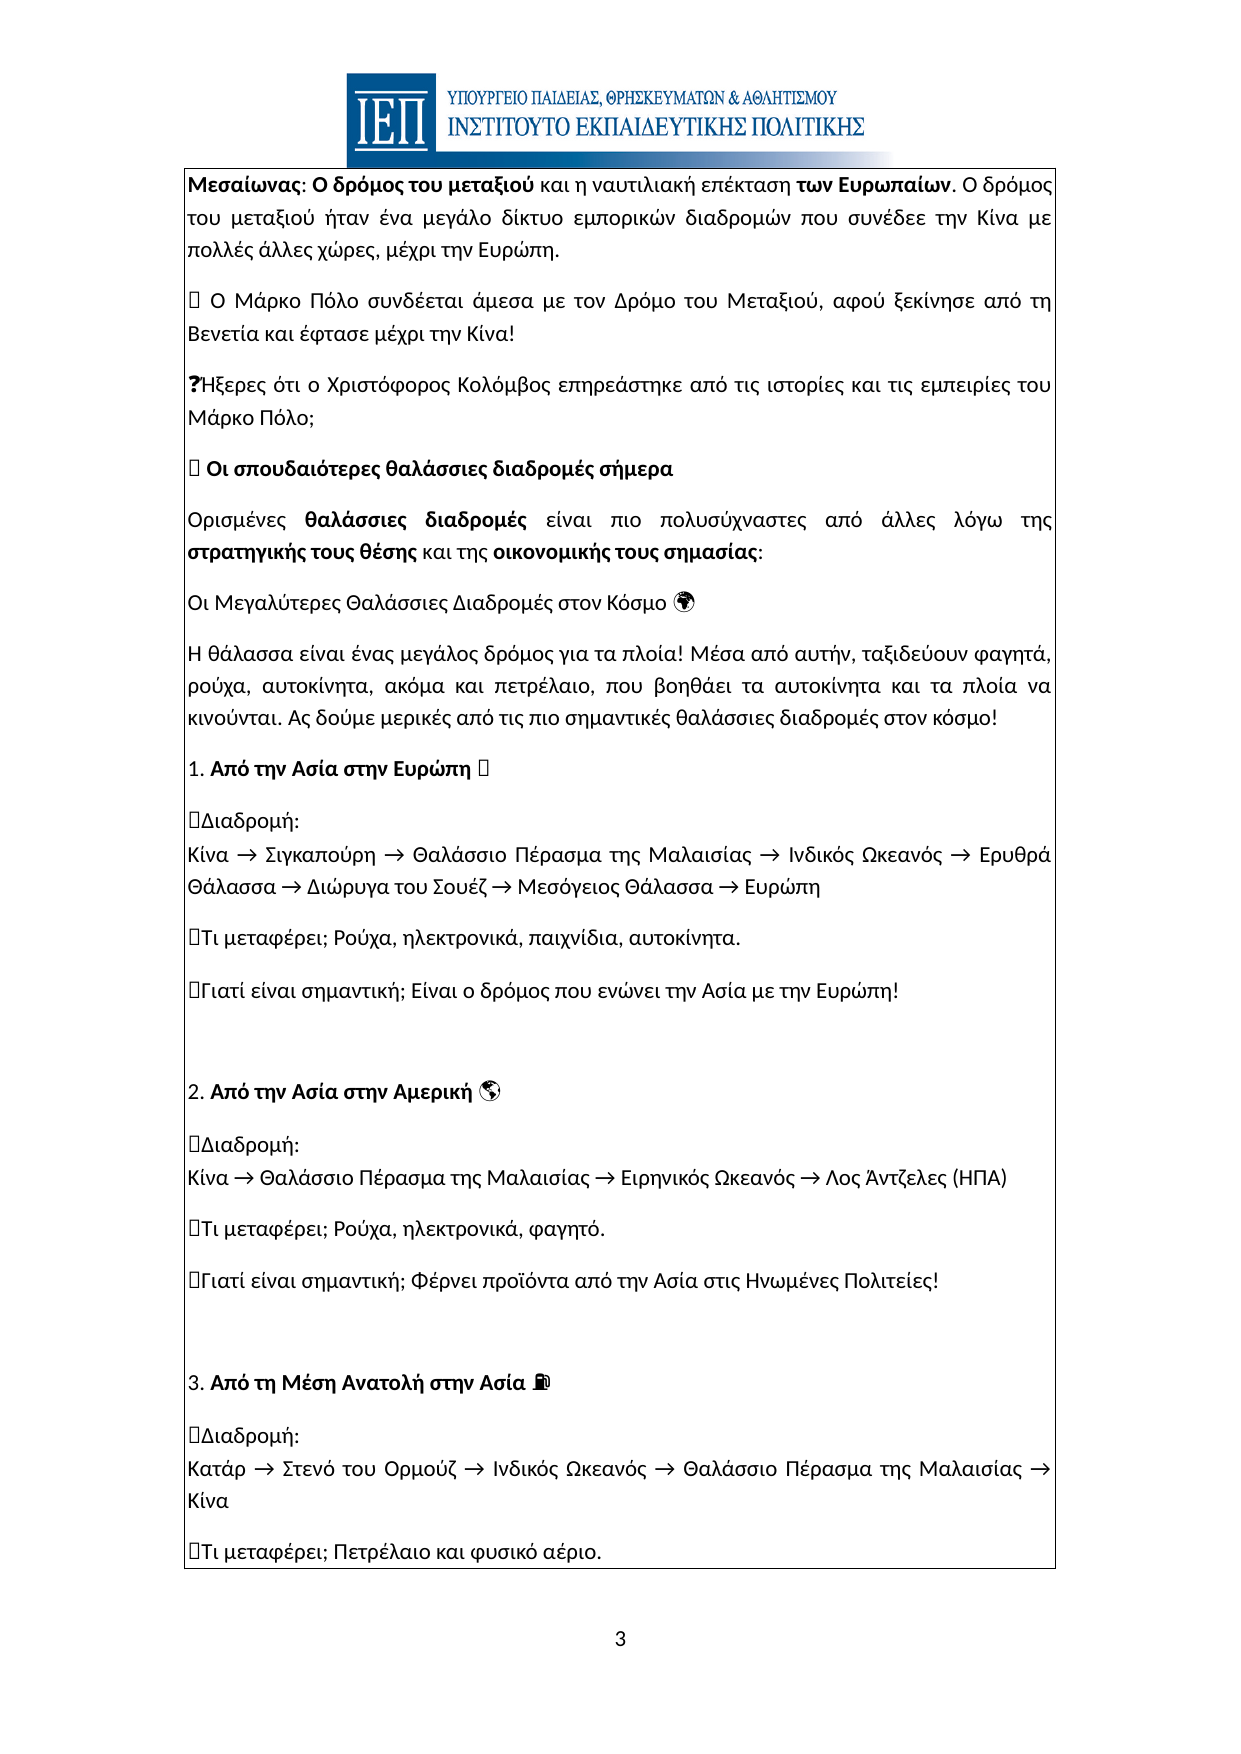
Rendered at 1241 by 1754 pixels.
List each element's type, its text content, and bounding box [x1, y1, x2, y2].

text Η θάλασσα είναι ένας μεγάλος δρόμος για τα πλοία! Μέσα από αυτήν, ταξιδεύουν φαγητά, ρούχα, αυτοκίνητα, ακόμα και πετρέλαιο, που βοηθάει τα αυτοκίνητα και τα πλοία να κινούνται. Ας δούμε μερικές από τις πιο σημαντικές θαλάσσιες διαδρομές στον κόσμο! [185, 636, 1055, 731]
text Μεσαίωνας: Ο δρόμος του μεταξιού και η ναυτιλιακή επέκταση των Ευρωπαίων. Ο δρόμος του μεταξιού ήταν ένα μεγάλο δίκτυο εμπορικών διαδρομών που συνέδεε την Κίνα με πολλές άλλες χώρες, μέχρι την Ευρώπη. [185, 169, 1055, 263]
text 🔹Τι μεταφέρει; Πετρέλαιο και φυσικό αέριο. [185, 1532, 1055, 1568]
text 🔹Γιατί είναι σημαντική; Είναι ο δρόμος που ενώνει την Ασία με την Ευρώπη! [185, 970, 1055, 1005]
text 2. Από την Ασία στην Αμερική 🌎 [185, 1072, 1055, 1106]
picture [346, 73, 894, 168]
text 📍Διαδρομή: Κίνα → Θαλάσσιο Πέρασμα της Μαλαισίας → Ειρηνικός Ωκεανός → Λος Άντζελες (ΗΠΑ) [185, 1124, 1055, 1191]
text 📍 Ο Μάρκο Πόλο συνδέεται άμεσα με τον Δρόμο του Μεταξιού, αφού ξεκίνησε από τη Βενετία και έφτασε μέχρι την Κίνα! [185, 281, 1055, 347]
text 📌 Οι σπουδαιότερες θαλάσσιες διαδρομές σήμερα [185, 449, 1055, 484]
text Ορισμένες θαλάσσιες διαδρομές είναι πιο πολυσύχναστες από άλλες λόγω της στρατηγικής τους θέσης και της οικονομικής τους σημασίας: [185, 502, 1055, 565]
text 3. Από τη Μέση Ανατολή στην Ασία ⛽️ [185, 1363, 1055, 1397]
text ❓Ήξερες ότι ο Χριστόφορος Κολόμβος επηρεάστηκε από τις ιστορίες και τις εμπειρίες του Μάρκο Πόλο; [185, 365, 1055, 432]
text 🔹Τι μεταφέρει; Ρούχα, ηλεκτρονικά, παιχνίδια, αυτοκίνητα. [185, 918, 1055, 952]
text 📍Διαδρομή: Κίνα → Σιγκαπούρη → Θαλάσσιο Πέρασμα της Μαλαισίας → Ινδικός Ωκεανός → Ερυθρά Θάλασσα → Διώρυγα του Σουέζ → Μεσόγειος Θάλασσα → Ευρώπη [185, 801, 1055, 900]
text 1. Από την Ασία στην Ευρώπη 🚢 [185, 749, 1055, 783]
text 🔹Γιατί είναι σημαντική; Φέρνει προϊόντα από την Ασία στις Ηνωμένες Πολιτείες! [185, 1261, 1055, 1296]
text 📍Διαδρομή: Κατάρ → Στενό του Ορμούζ → Ινδικός Ωκεανός → Θαλάσσιο Πέρασμα της Μαλαισίας → Κίνα [185, 1415, 1055, 1514]
text Οι Μεγαλύτερες Θαλάσσιες Διαδρομές στον Κόσμο 🌍🚢 [185, 583, 1055, 617]
text 🔹Τι μεταφέρει; Ρούχα, ηλεκτρονικά, φαγητό. [185, 1209, 1055, 1243]
